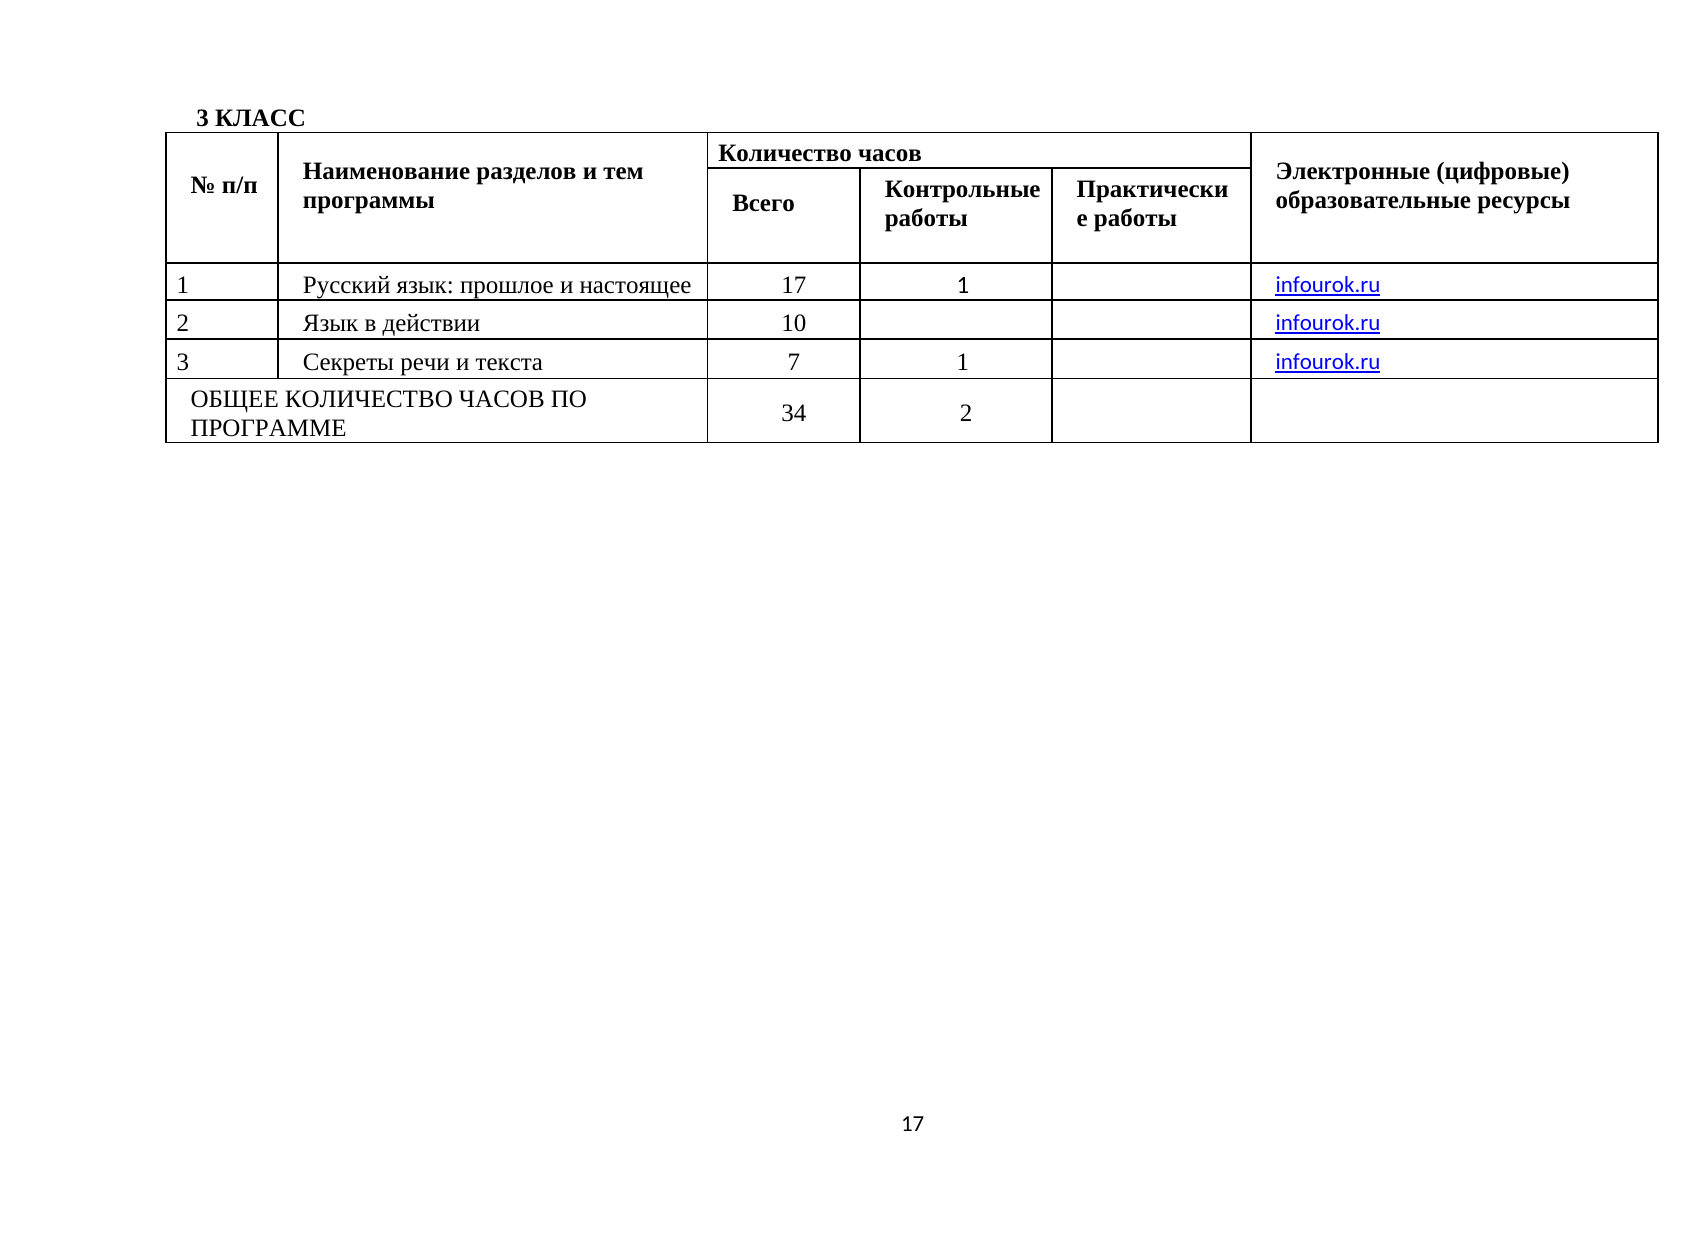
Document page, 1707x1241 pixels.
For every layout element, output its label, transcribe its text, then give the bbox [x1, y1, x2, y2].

table_cell 34 [708, 379, 859, 442]
table_header Электронные (цифровые) образовательные ресурсы [1252, 133, 1657, 262]
table_cell 2 [861, 379, 1051, 442]
table_cell 1 [861, 264, 1051, 299]
table_cell [1252, 379, 1657, 442]
table_cell 17 [708, 264, 859, 299]
table_cell [1053, 340, 1250, 377]
table_header Наименование разделов и тем программы [279, 133, 707, 262]
table_cell 2 [167, 301, 277, 338]
table_cell Контрольные работы [861, 169, 1051, 262]
table_cell 1 [861, 340, 1051, 377]
table_cell 10 [708, 301, 859, 338]
table_cell Практические работы [1053, 169, 1250, 262]
table_cell infourok.ru [1252, 340, 1657, 377]
table_header Количество часов [708, 133, 1250, 167]
table_cell Секреты речи и текста [279, 340, 707, 377]
table_header № п/п [167, 133, 277, 262]
table_cell Язык в действии [279, 301, 707, 338]
text 3 КЛАСС [190, 103, 1647, 132]
table_cell ОБЩЕЕ КОЛИЧЕСТВО ЧАСОВ ПО ПРОГРАММЕ [167, 379, 707, 442]
table_cell infourok.ru [1252, 301, 1657, 338]
table_cell infourok.ru [1252, 264, 1657, 299]
table_cell 1 [167, 264, 277, 299]
table_cell [1053, 301, 1250, 338]
table_cell [1053, 379, 1250, 442]
table_cell [861, 301, 1051, 338]
table_cell [1053, 264, 1250, 299]
table_cell Всего [708, 169, 859, 262]
table_cell Русский язык: прошлое и настоящее [279, 264, 707, 299]
table_cell 3 [167, 340, 277, 377]
table_cell 7 [708, 340, 859, 377]
